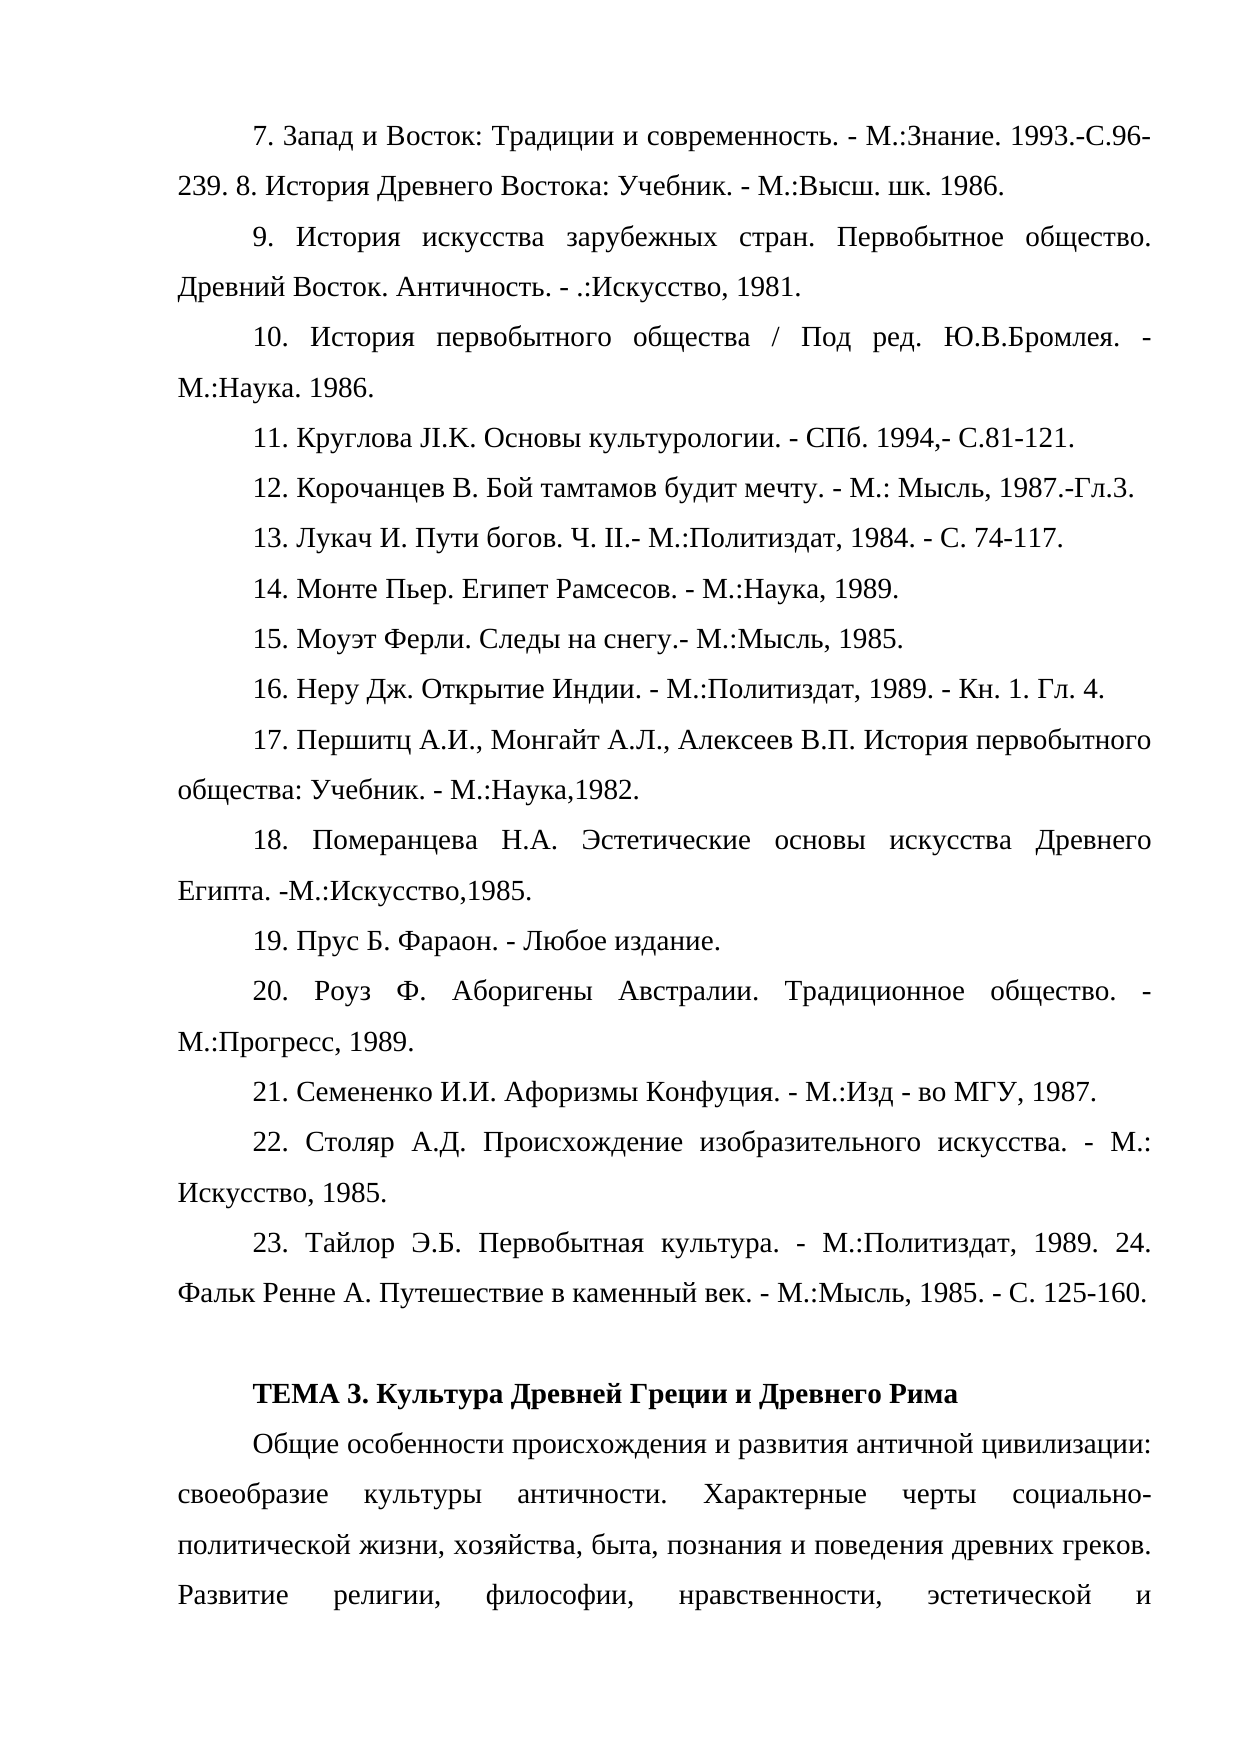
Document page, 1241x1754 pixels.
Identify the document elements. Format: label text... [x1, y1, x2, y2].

text 18. Померанцева Н.А. Эстетические основы искусства Древнего Египта. -M.:Иcкуcство,1985. [177, 822, 1152, 906]
text 23. Тайлор Э.Б. Первобытная культура. - М.:Политиздат, 1989. 24. Фальк Ренне А. Путешествие в каменный век. - М.:Мысль, 1985. - С. 125-160. [177, 1225, 1152, 1309]
text 20. Роуз Ф. Аборигены Австралии. Традиционное oбщество. -М.:Прогресс, 1989. [177, 973, 1152, 1057]
text 10. История первобытного общества / Под ред. Ю.В.Бромлея. -М.:Наука. 1986. [177, 319, 1152, 403]
text 14. Монте Пьер. Египет Рамсесов. - М.:Наука, 1989. [177, 571, 1152, 604]
text 21. Семененко И.И. Афоризмы Конфуция. - М.:Изд - во МГУ, 1987. [177, 1074, 1152, 1108]
text 9. История искусства зарубежных стран. Первобытное общество. Древний Восток. Античность. - .:Искусство, 1981. [177, 219, 1152, 303]
text 19. Прус Б. Фараон. - Любое издание. [177, 923, 1152, 957]
text 13. Лукач И. Пути богов. Ч. II.- М.:Политиздат, 1984. - С. 74-117. [177, 521, 1152, 554]
text ТЕМА 3. Культура Древней Греции и Дpевнегo Рима [177, 1376, 1152, 1409]
text 17. Першитц А.И., Монгайт А.Л., Алексеев В.П. История первобытного общества: Учебник. - М.:Наука,1982. [177, 722, 1152, 806]
text 11. Круглова JI.K. Основы культурологии. - СПб. 1994,- С.81-121. [177, 420, 1152, 453]
text 15. Моуэт Ферли. Следы на снегу.- М.:Мысль, 1985. [177, 621, 1152, 655]
text 16. Неру Дж. Открытие Индии. - М.:Политиздат, 1989. - Кн. 1. Гл. 4. [177, 672, 1152, 705]
text 7. 3апад и Восток: Традиции и современность. - М.:Знание. 1993.-С.96-239. 8. История Древнего Востока: Учебник. - М.:Высш. шк. 1986. [177, 118, 1152, 202]
text 22. Столяр А.Д. Происхождение изобразительного искусства. - М.: Искусство, 1985. [177, 1124, 1152, 1208]
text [177, 1426, 1152, 1611]
text 12. Корочанцев В. Бой тамтамов будит мечту. - М.: Мысль, 1987.-Гл.3. [177, 470, 1152, 504]
